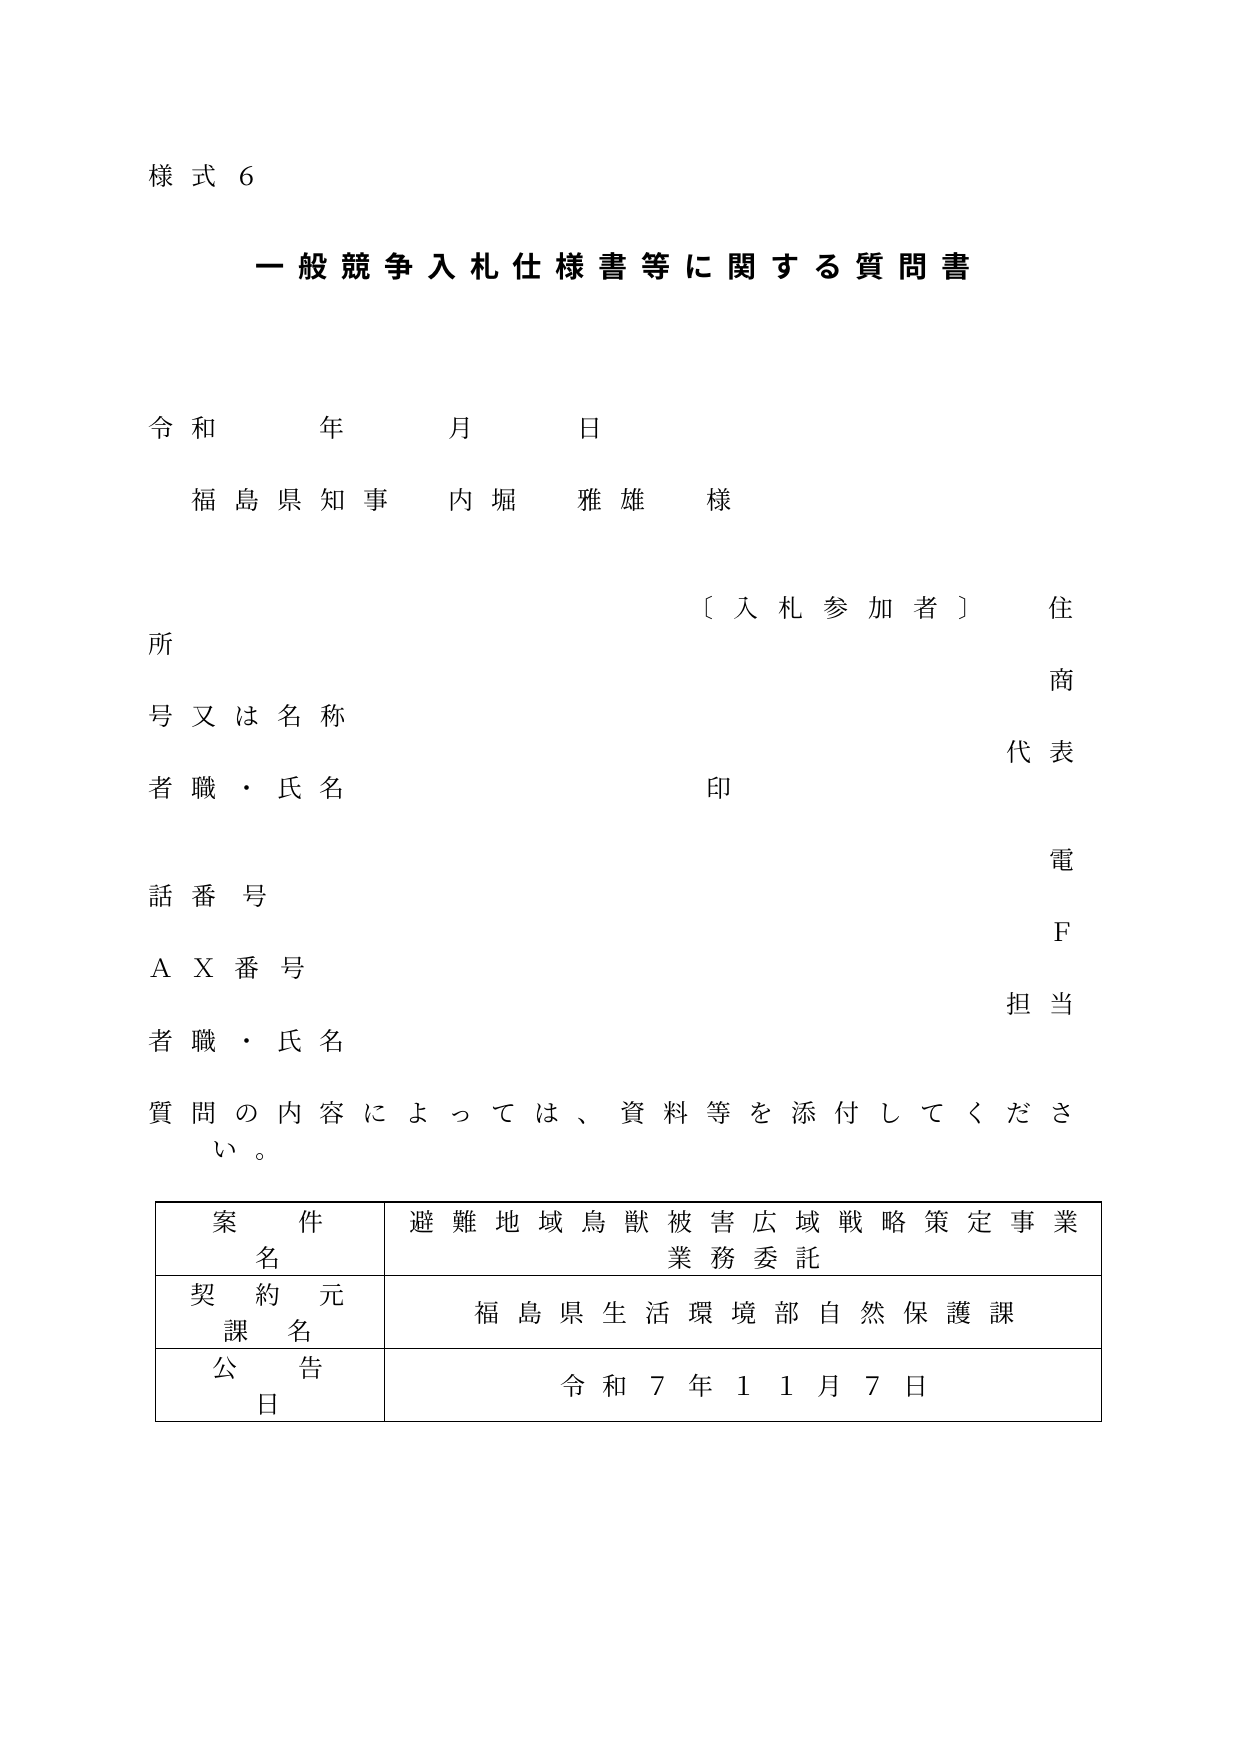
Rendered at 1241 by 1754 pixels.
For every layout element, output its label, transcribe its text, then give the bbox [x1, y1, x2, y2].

table_header 案 件 名 [156, 1203, 384, 1274]
text 様式６ [148, 156, 1092, 192]
text ＦＡＸ番号 [148, 913, 1092, 985]
text 担当者職・氏名 [148, 985, 1092, 1057]
table_cell 福島県生活環境部自然保護課 [385, 1276, 1101, 1348]
text 福島県知事 内堀 雅雄 様 [148, 481, 1092, 517]
table_cell 公 告 日 [156, 1349, 384, 1421]
text 〔入札参加者〕 住 所 [148, 589, 1092, 661]
table_header [1102, 1201, 1112, 1421]
table_cell 令和７年１１月７日 [385, 1349, 1101, 1421]
text 電話番号 [148, 841, 1092, 913]
text 一般競争入札仕様書等に関する質問書 [148, 228, 1092, 300]
text 質問の内容によっては、資料等を添付してください。 [148, 1093, 1092, 1165]
text 商号又は名称 [148, 661, 1092, 733]
table_cell 契 約 元 課 名 [156, 1276, 384, 1348]
table_header 避難地域鳥獣被害広域戦略策定事業業務委託 [385, 1203, 1101, 1274]
text 代表者職・氏名 印 [148, 733, 1092, 805]
text 令和 年 月 日 [148, 372, 1092, 444]
